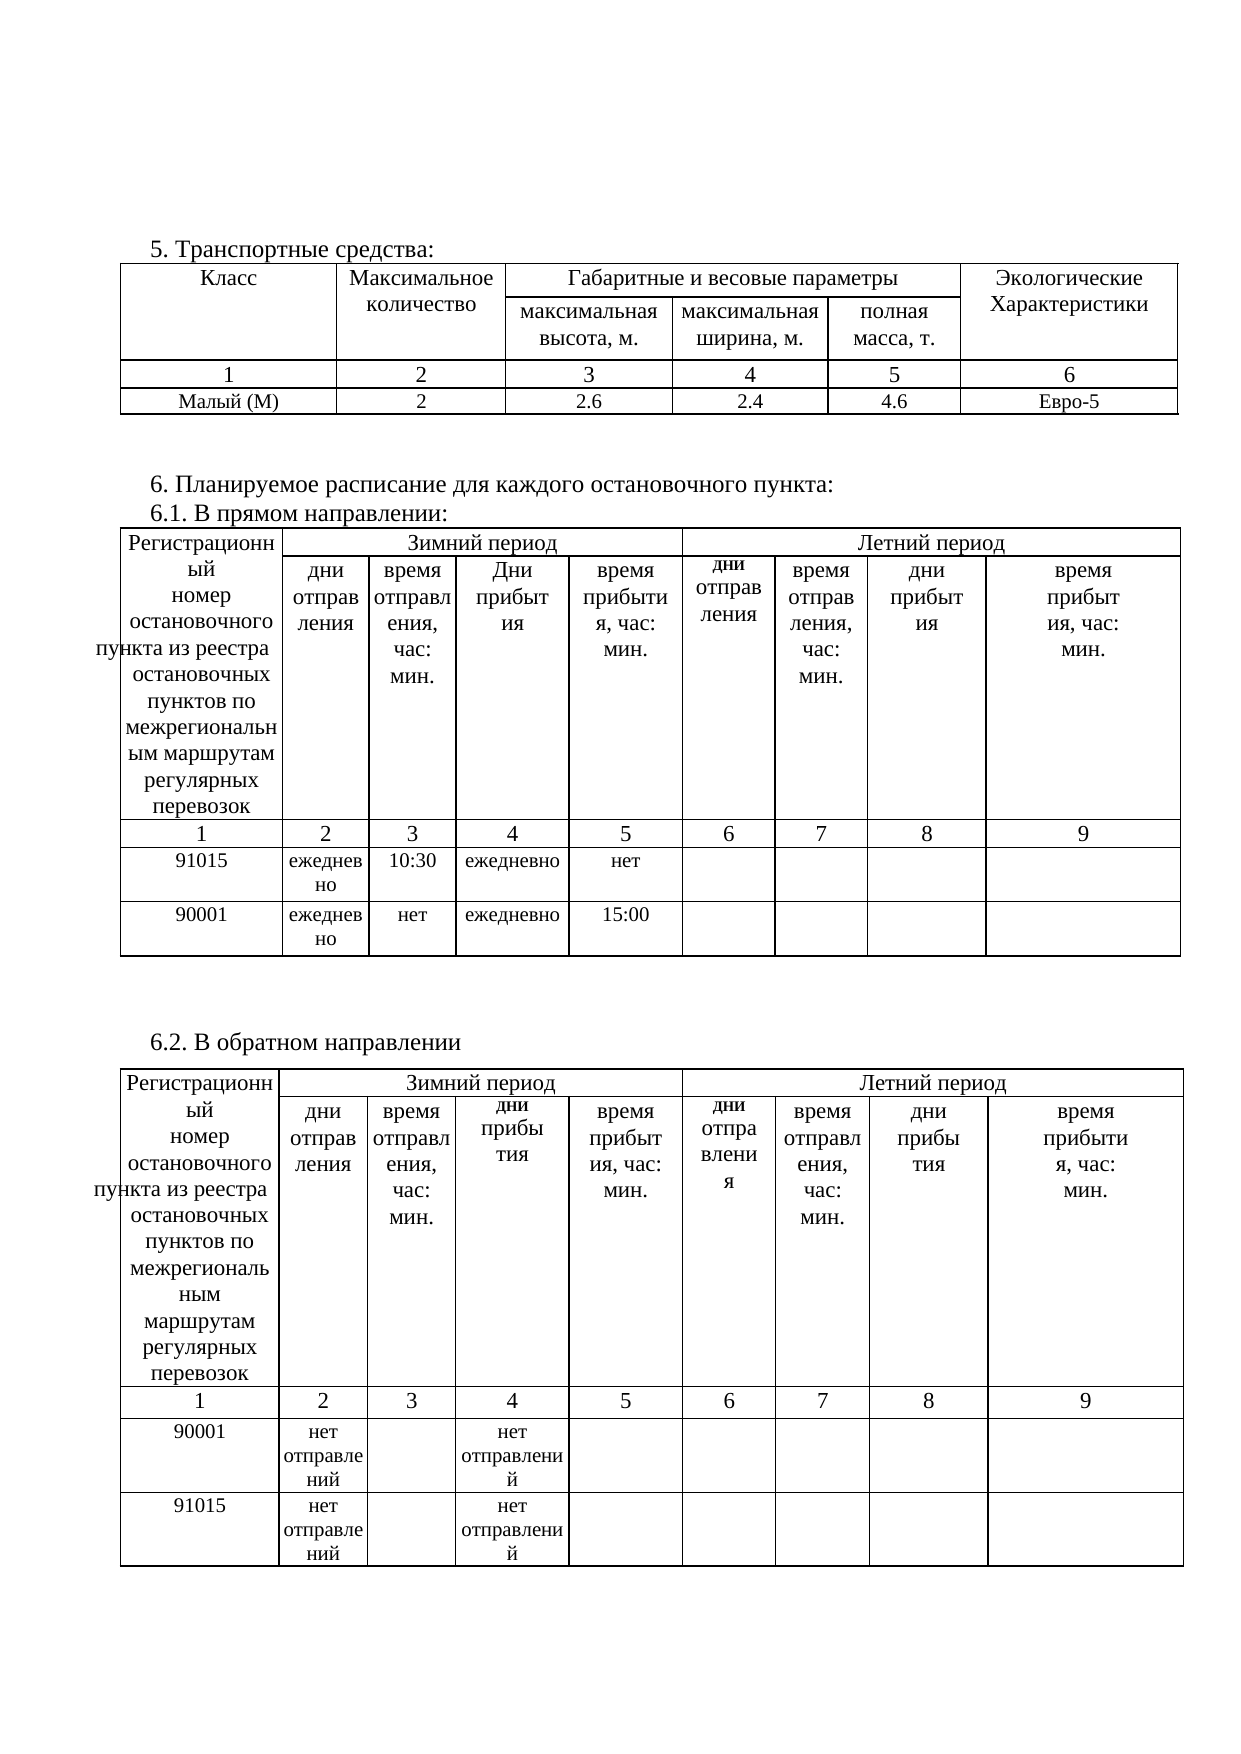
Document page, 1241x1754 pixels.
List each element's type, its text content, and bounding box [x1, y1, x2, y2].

table_cell 2 [280, 1387, 367, 1418]
table_cell дни отправ ления [283, 557, 368, 818]
table_cell ежедневно [283, 848, 368, 901]
table_cell 8 [868, 820, 985, 846]
table_cell нет отправлений [280, 1419, 367, 1491]
table_cell 1 [121, 820, 282, 846]
table_header Экологические Характеристики [961, 264, 1177, 359]
table_cell [368, 1419, 455, 1491]
table_cell [987, 848, 1180, 901]
table_header Летний период [683, 1070, 1183, 1096]
table_cell время прибыт ия, час: мин. [987, 557, 1180, 818]
table_cell 9 [987, 820, 1180, 846]
table_cell 90001 [121, 1419, 278, 1491]
table_cell 6 [683, 1387, 775, 1418]
text 6. Планируемое расписание для каждого остановочного пункта: [150, 469, 1090, 498]
table_cell 1 [121, 361, 336, 387]
table_cell время прибыт ия, час: мин. [570, 1097, 682, 1386]
table_cell 4 [673, 361, 827, 387]
table_cell [776, 1493, 869, 1565]
table_cell 2.6 [506, 389, 672, 413]
table_cell 1 [121, 1387, 278, 1418]
table_cell [776, 902, 867, 955]
table_cell ДНИ прибы тия [456, 1097, 568, 1386]
table_header Регистрационный номер остановочного пункта из реестра остановочных пунктов по межрегиональным маршрутам регулярных перевозок [121, 529, 282, 818]
table_cell 8 [870, 1387, 987, 1418]
text 6.1. В прямом направлении: [150, 498, 1090, 527]
table_cell ДНИ отправ ления [683, 557, 774, 818]
table_header Регистрационный номер остановочного пункта из реестра остановочных пунктов по межрегиональным маршрутам регулярных перевозок [121, 1070, 278, 1386]
table_cell время прибыти я, час: мин. [570, 557, 682, 818]
table_cell ежедневно [457, 902, 568, 955]
table_cell [776, 1419, 869, 1491]
table_cell время отправ ления, час: мин. [776, 557, 867, 818]
table_cell время отправл ения, час: мин. [370, 557, 455, 818]
table_cell [570, 1493, 682, 1565]
table_header Максимальное количество [337, 264, 505, 359]
table_cell [868, 848, 985, 901]
table_cell 3 [370, 820, 455, 846]
table_cell 6 [961, 361, 1177, 387]
table_cell дни прибы тия [870, 1097, 987, 1386]
text 6.2. В обратном направлении [150, 1027, 1090, 1055]
table_cell полная масса, т. [829, 298, 960, 359]
table_cell 5 [570, 820, 682, 846]
table_header Зимний период [280, 1070, 682, 1096]
table_cell нет отправлений [280, 1493, 367, 1565]
table_cell [683, 902, 774, 955]
table_cell [987, 902, 1180, 955]
table_header Зимний период [283, 529, 682, 555]
table_cell [683, 848, 774, 901]
table_cell 4.6 [829, 389, 960, 413]
table_header Летний период [683, 529, 1180, 555]
table_cell 5 [570, 1387, 682, 1418]
table_cell [683, 1493, 775, 1565]
table_cell 90001 [121, 902, 282, 955]
table_cell 10:30 [370, 848, 455, 901]
text 5. Транспортные средства: [150, 234, 1090, 263]
table_cell 5 [829, 361, 960, 387]
table_cell время отправл ения, час: мин. [368, 1097, 455, 1386]
table_cell ДНИ отпра влени я [683, 1097, 775, 1386]
table_cell 2 [337, 389, 505, 413]
table_cell 3 [506, 361, 672, 387]
table_cell нет [370, 902, 455, 955]
table_cell Евро-5 [961, 389, 1177, 413]
table_cell дни отправ ления [280, 1097, 367, 1386]
table_cell [776, 848, 867, 901]
table_header Габаритные и весовые параметры [506, 264, 960, 296]
table_cell 7 [776, 820, 867, 846]
table_cell [989, 1419, 1183, 1491]
table_cell 2 [283, 820, 368, 846]
table_cell время прибыти я, час: мин. [989, 1097, 1183, 1386]
table_cell время отправл ения, час: мин. [776, 1097, 869, 1386]
table_cell [870, 1493, 987, 1565]
table_cell дни прибыт ия [868, 557, 985, 818]
table_cell 7 [776, 1387, 869, 1418]
table_cell 91015 [121, 848, 282, 901]
table_cell 3 [368, 1387, 455, 1418]
table_cell ежедневно [457, 848, 568, 901]
table_cell максимальная высота, м. [506, 298, 672, 359]
table_cell нет [570, 848, 682, 901]
table_cell 4 [456, 1387, 568, 1418]
table_cell [868, 902, 985, 955]
table_cell [683, 1419, 775, 1491]
table_cell [570, 1419, 682, 1491]
table_cell [870, 1419, 987, 1491]
table_cell 9 [989, 1387, 1183, 1418]
table_cell Малый (М) [121, 389, 336, 413]
table_cell 4 [457, 820, 568, 846]
table_cell 15:00 [570, 902, 682, 955]
table_cell нет отправлений [456, 1419, 568, 1491]
table_cell 2.4 [673, 389, 827, 413]
table_cell [989, 1493, 1183, 1565]
table_cell ежедневно [283, 902, 368, 955]
table_header Класс [121, 264, 336, 359]
table_cell 91015 [121, 1493, 278, 1565]
table_cell максимальная ширина, м. [673, 298, 827, 359]
table_cell 6 [683, 820, 774, 846]
table_cell 2 [337, 361, 505, 387]
table_cell [368, 1493, 455, 1565]
table_cell Дни прибыт ия [457, 557, 568, 818]
table_cell нет отправлений [456, 1493, 568, 1565]
